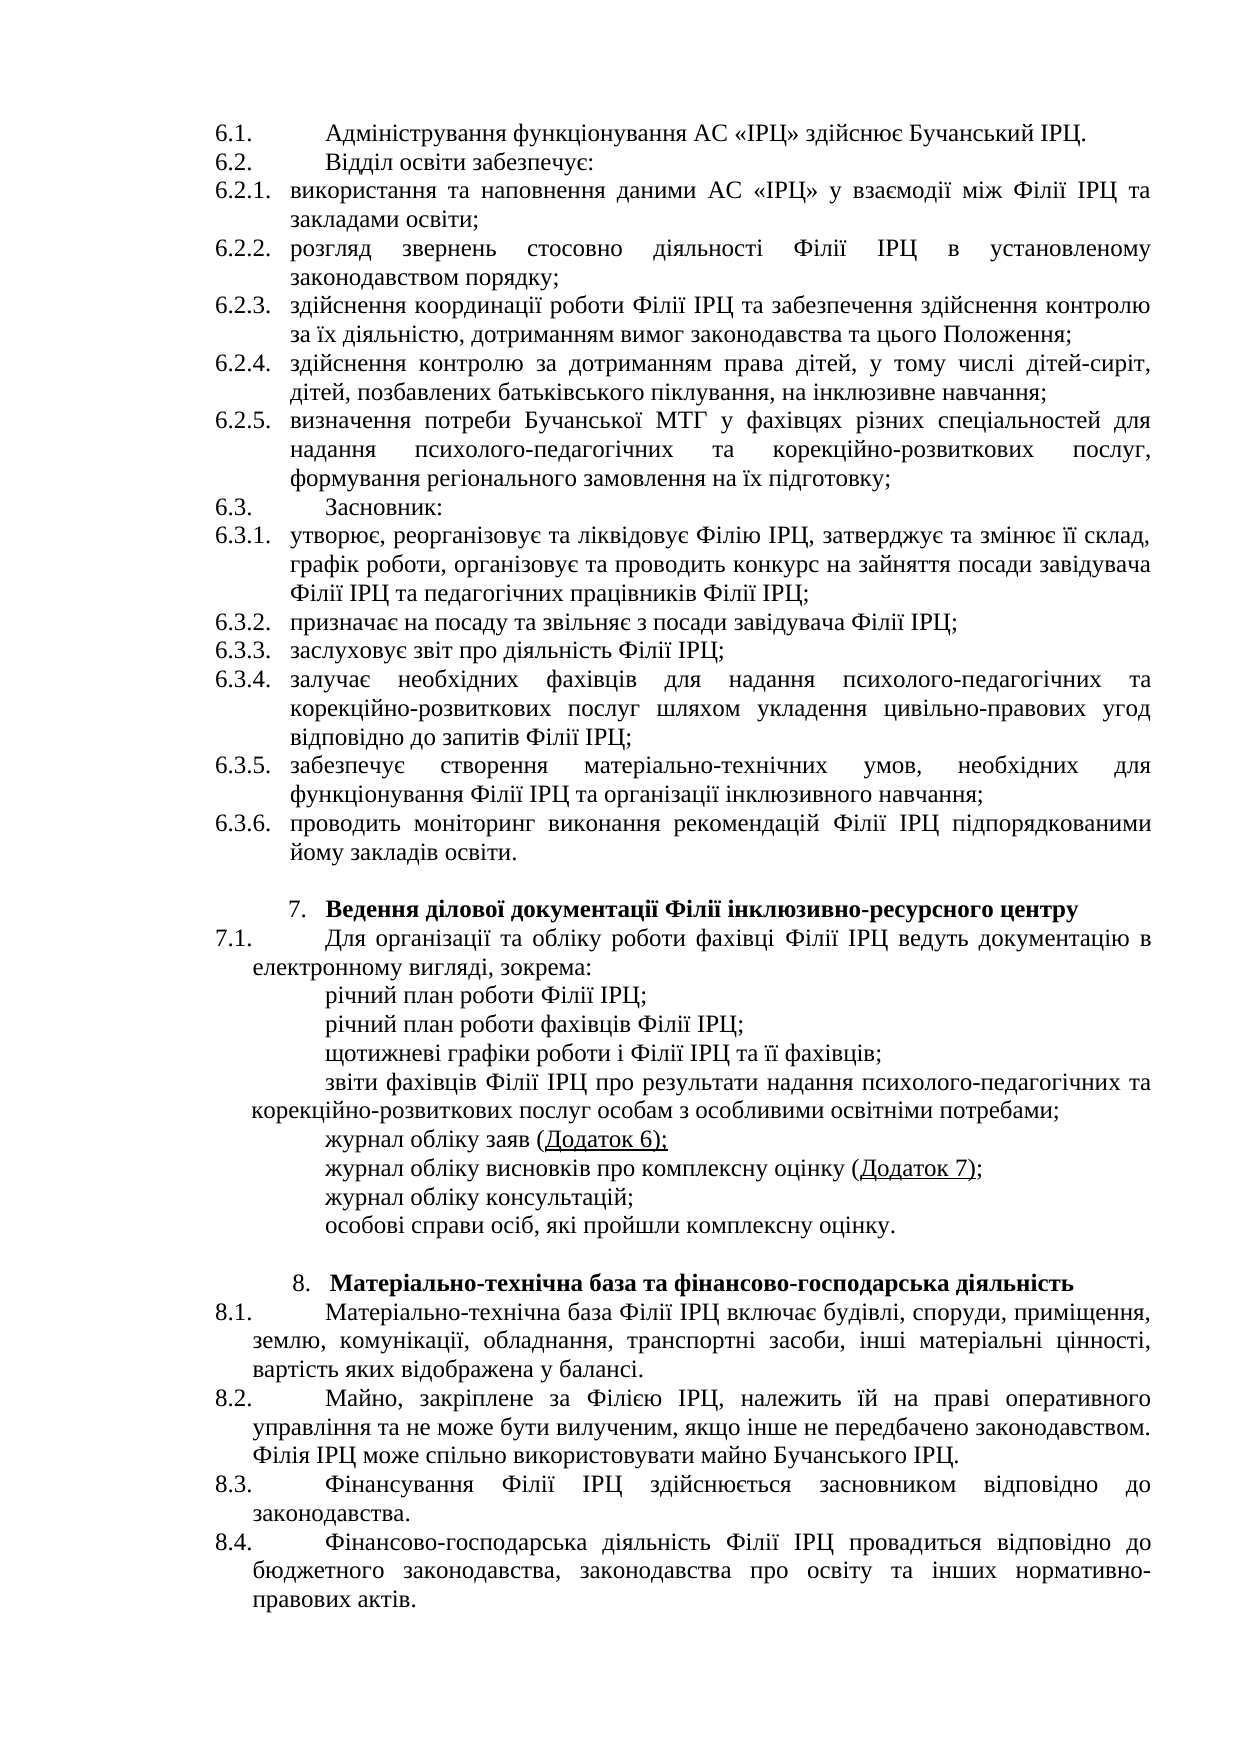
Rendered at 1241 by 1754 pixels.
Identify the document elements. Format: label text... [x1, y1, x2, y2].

list заслуховує звіт про діяльність Філії ІРЦ; [215, 636, 1152, 664]
list Ведення ділової документації Філії інклюзивно-ресурсного центру [215, 894, 1152, 923]
list Матеріально-технічна база та фінансово-господарська діяльність [215, 1268, 1152, 1297]
list Фінансування Філії ІРЦ здійснюється засновником відповідно до законодавства. [215, 1469, 1152, 1527]
list здійснення координації роботи Філії ІРЦ та забезпечення здійснення контролю за їх діяльністю, дотриманням вимог законодавства та цього Положення; [215, 291, 1152, 348]
text річний план роботи фахівців Філії ІРЦ; [251, 1009, 1152, 1038]
list Для організації та обліку роботи фахівці Філії ІРЦ ведуть документацію в електронному вигляді, зокрема: [215, 923, 1152, 981]
list Відділ освіти забезпечує: [215, 147, 1152, 176]
list Матеріально-технічна база Філії ІРЦ включає будівлі, споруди, приміщення, землю, комунікації, обладнання, транспортні засоби, інші матеріальні цінності, вартість яких відображена у балансі. [215, 1297, 1152, 1383]
list розгляд звернень стосовно діяльності Філії ІРЦ в установленому законодавством порядку; [215, 233, 1152, 291]
list Майно, закріплене за Філією ІРЦ, належить їй на праві оперативного управління та не може бути вилученим, якщо інше не передбачено законодавством. Філія ІРЦ може спільно використовувати майно Бучанського ІРЦ. [215, 1383, 1152, 1469]
text журнал обліку заяв (Додаток 6); [251, 1124, 1152, 1153]
list визначення потреби Бучанської МТГ у фахівцях різних спеціальностей для надання психолого-педагогічних та корекційно-розвиткових послуг, формування регіонального замовлення на їх підготовку; [215, 406, 1152, 492]
list залучає необхідних фахівців для надання психолого-педагогічних та корекційно-розвиткових послуг шляхом укладення цивільно-правових угод відповідно до запитів Філії ІРЦ; [215, 664, 1152, 751]
list здійснення контролю за дотриманням права дітей, у тому числі дітей-сиріт, дітей, позбавлених батьківського піклування, на інклюзивне навчання; [215, 348, 1152, 406]
list призначає на посаду та звільняє з посади завідувача Філії ІРЦ; [215, 607, 1152, 636]
text звіти фахівців Філії ІРЦ про результати надання психолого-педагогічних та корекційно-розвиткових послуг особам з особливими освітніми потребами; [251, 1067, 1152, 1124]
text особові справи осіб, які пройшли комплексну оцінку. [251, 1211, 1152, 1239]
list Фінансово-господарська діяльність Філії ІРЦ провадиться відповідно до бюджетного законодавства, законодавства про освіту та інших нормативно-правових актів. [215, 1527, 1152, 1613]
text щотижневі графіки роботи і Філії ІРЦ та її фахівців; [251, 1038, 1152, 1067]
text журнал обліку висновків про комплексну оцінку (Додаток 7); [251, 1153, 1152, 1182]
text річний план роботи Філії ІРЦ; [251, 981, 1152, 1009]
list Засновник: [215, 492, 1152, 521]
list утворює, реорганізовує та ліквідовує Філію ІРЦ, затверджує та змінює її склад, графік роботи, організовує та проводить конкурс на зайняття посади завідувача Філії ІРЦ та педагогічних працівників Філії ІРЦ; [215, 521, 1152, 607]
text журнал обліку консультацій; [251, 1182, 1152, 1211]
list використання та наповнення даними АС «ІРЦ» у взаємодії між Філії ІРЦ та закладами освіти; [215, 176, 1152, 233]
list забезпечує створення матеріально-технічних умов, необхідних для функціонування Філії ІРЦ та організації інклюзивного навчання; [215, 751, 1152, 808]
list проводить моніторинг виконання рекомендацій Філії ІРЦ підпорядкованими йому закладів освіти. [215, 808, 1152, 866]
list Адміністрування функціонування АС «ІРЦ» здійснює Бучанський ІРЦ. [215, 118, 1152, 147]
